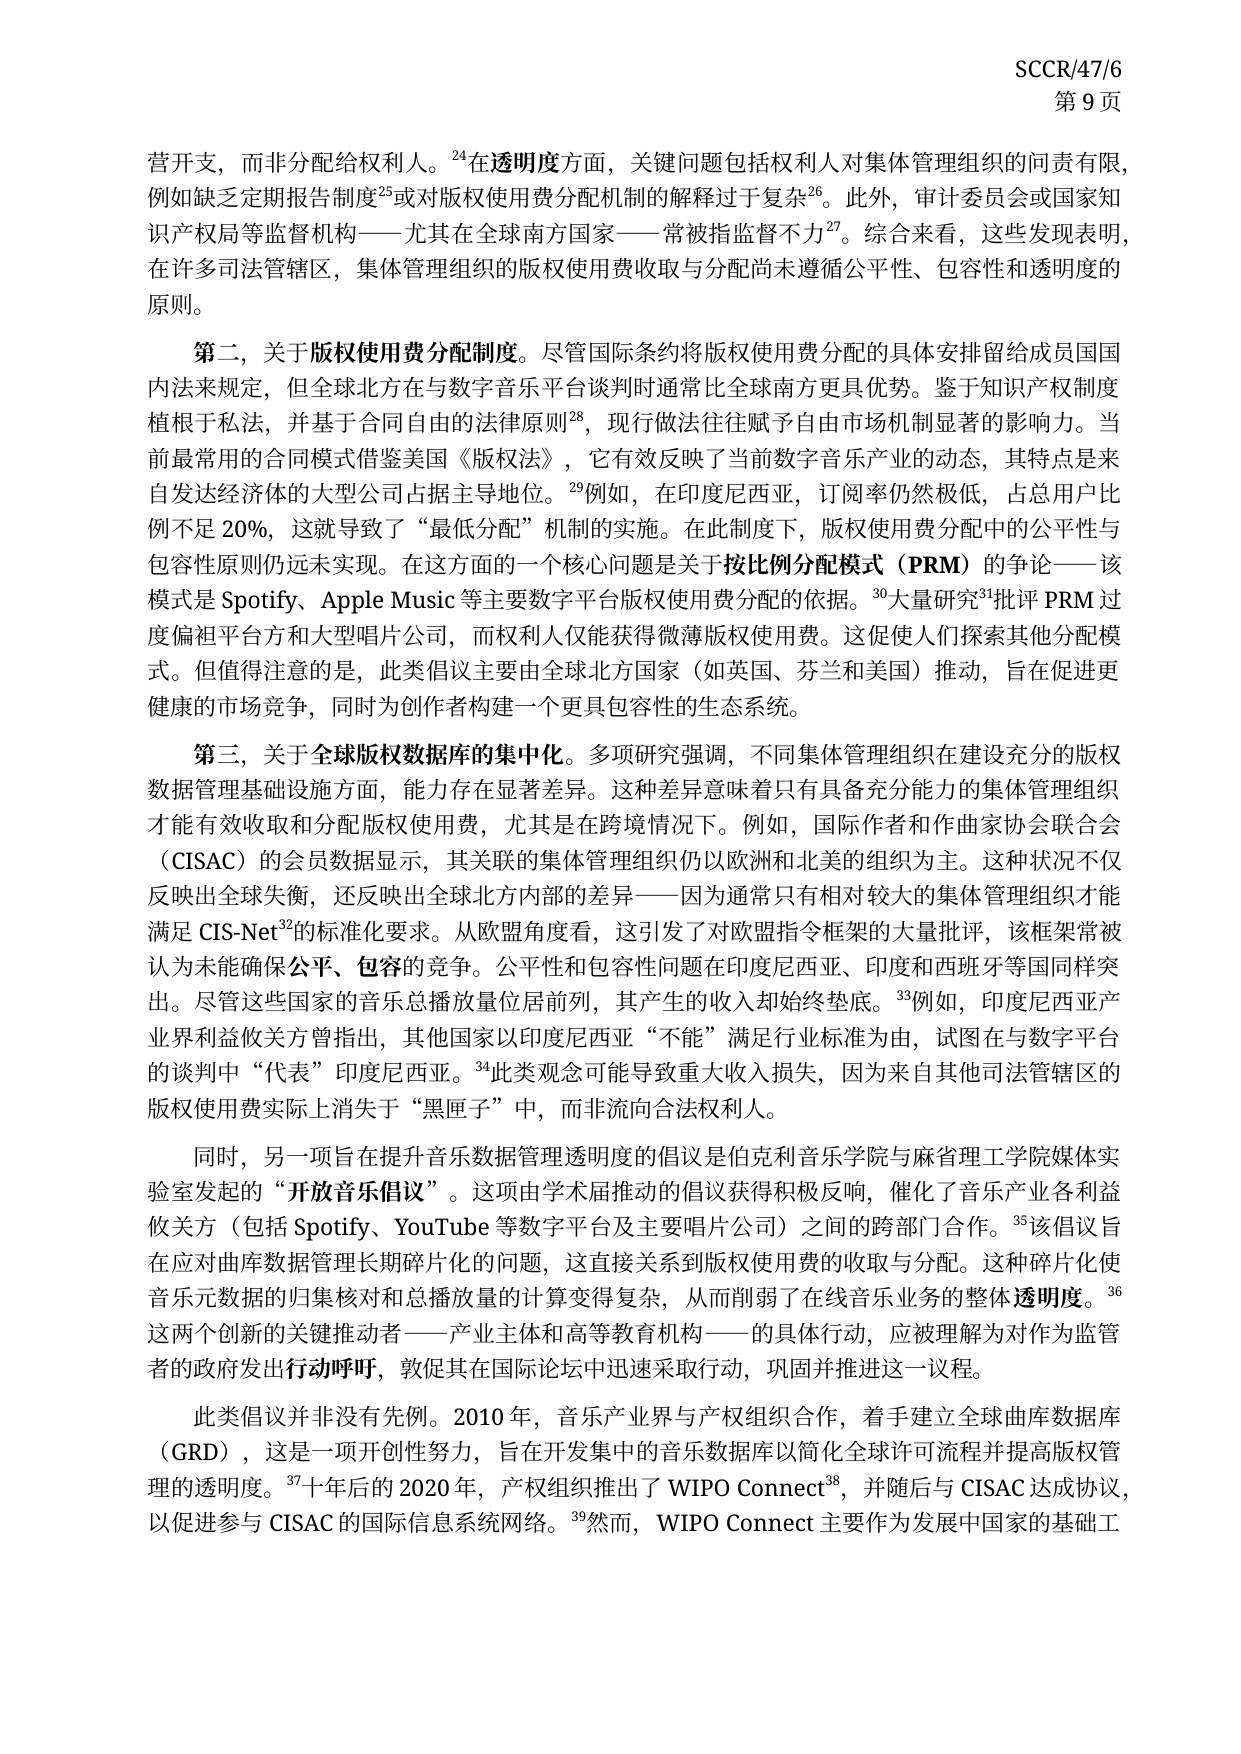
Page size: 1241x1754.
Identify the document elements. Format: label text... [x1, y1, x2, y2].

text 第二，关于版权使用费分配制度。尽管国际条约将版权使用费分配的具体安排留给成员国国内法来规定，但全球北方在与数字音乐平台谈判时通常比全球南方更具优势。鉴于知识产权制度植根于私法，并基于合同自由的法律原则，现行做法往往赋予自由市场机制显著的影响力。当前最常用的合同模式借鉴美国《版权法》，它有效反映了当前数字音乐产业的动态，其特点是来自发达经济体的大型公司占据主导地位。例如，在印度尼西亚，订阅率仍然极低，占总用户比例不足20%，这就导致了“最低分配”机制的实施。在此制度下，版权使用费分配中的公平性与包容性原则仍远未实现。在这方面的一个核心问题是关于按比例分配模式（PRM）的争论——该模式是Spotify、Apple Music等主要数字平台版权使用费分配的依据。大量研究批评PRM过度偏袒平台方和大型唱片公司，而权利人仅能获得微薄版权使用费。这促使人们探索其他分配模式。但值得注意的是，此类倡议主要由全球北方国家（如英国、芬兰和美国）推动，旨在促进更健康的市场竞争，同时为创作者构建一个更具包容性的生态系统。 [148, 332, 1122, 722]
text 同时，另一项旨在提升音乐数据管理透明度的倡议是伯克利音乐学院与麻省理工学院媒体实验室发起的“开放音乐倡议”。这项由学术届推动的倡议获得积极反响，催化了音乐产业各利益攸关方（包括Spotify、YouTube等数字平台及主要唱片公司）之间的跨部门合作。该倡议旨在应对曲库数据管理长期碎片化的问题，这直接关系到版权使用费的收取与分配。这种碎片化使音乐元数据的归集核对和总播放量的计算变得复杂，从而削弱了在线音乐业务的整体透明度。这两个创新的关键推动者——产业主体和高等教育机构——的具体行动，应被理解为对作为监管者的政府发出行动呼吁，敦促其在国际论坛中迅速采取行动，巩固并推进这一议程。 [148, 1136, 1122, 1384]
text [148, 1397, 1122, 1538]
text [148, 142, 1122, 319]
text 第三，关于全球版权数据库的集中化。多项研究强调，不同集体管理组织在建设充分的版权数据管理基础设施方面，能力存在显著差异。这种差异意味着只有具备充分能力的集体管理组织才能有效收取和分配版权使用费，尤其是在跨境情况下。例如，国际作者和作曲家协会联合会（CISAC）的会员数据显示，其关联的集体管理组织仍以欧洲和北美的组织为主。这种状况不仅反映出全球失衡，还反映出全球北方内部的差异——因为通常只有相对较大的集体管理组织才能满足CIS-Net的标准化要求。从欧盟角度看，这引发了对欧盟指令框架的大量批评，该框架常被认为未能确保公平、包容的竞争。公平性和包容性问题在印度尼西亚、印度和西班牙等国同样突出。尽管这些国家的音乐总播放量位居前列，其产生的收入却始终垫底。例如，印度尼西亚产业界利益攸关方曾指出，其他国家以印度尼西亚“不能”满足行业标准为由，试图在与数字平台的谈判中“代表”印度尼西亚。此类观念可能导致重大收入损失，因为来自其他司法管辖区的版权使用费实际上消失于“黑匣子”中，而非流向合法权利人。 [148, 734, 1122, 1124]
